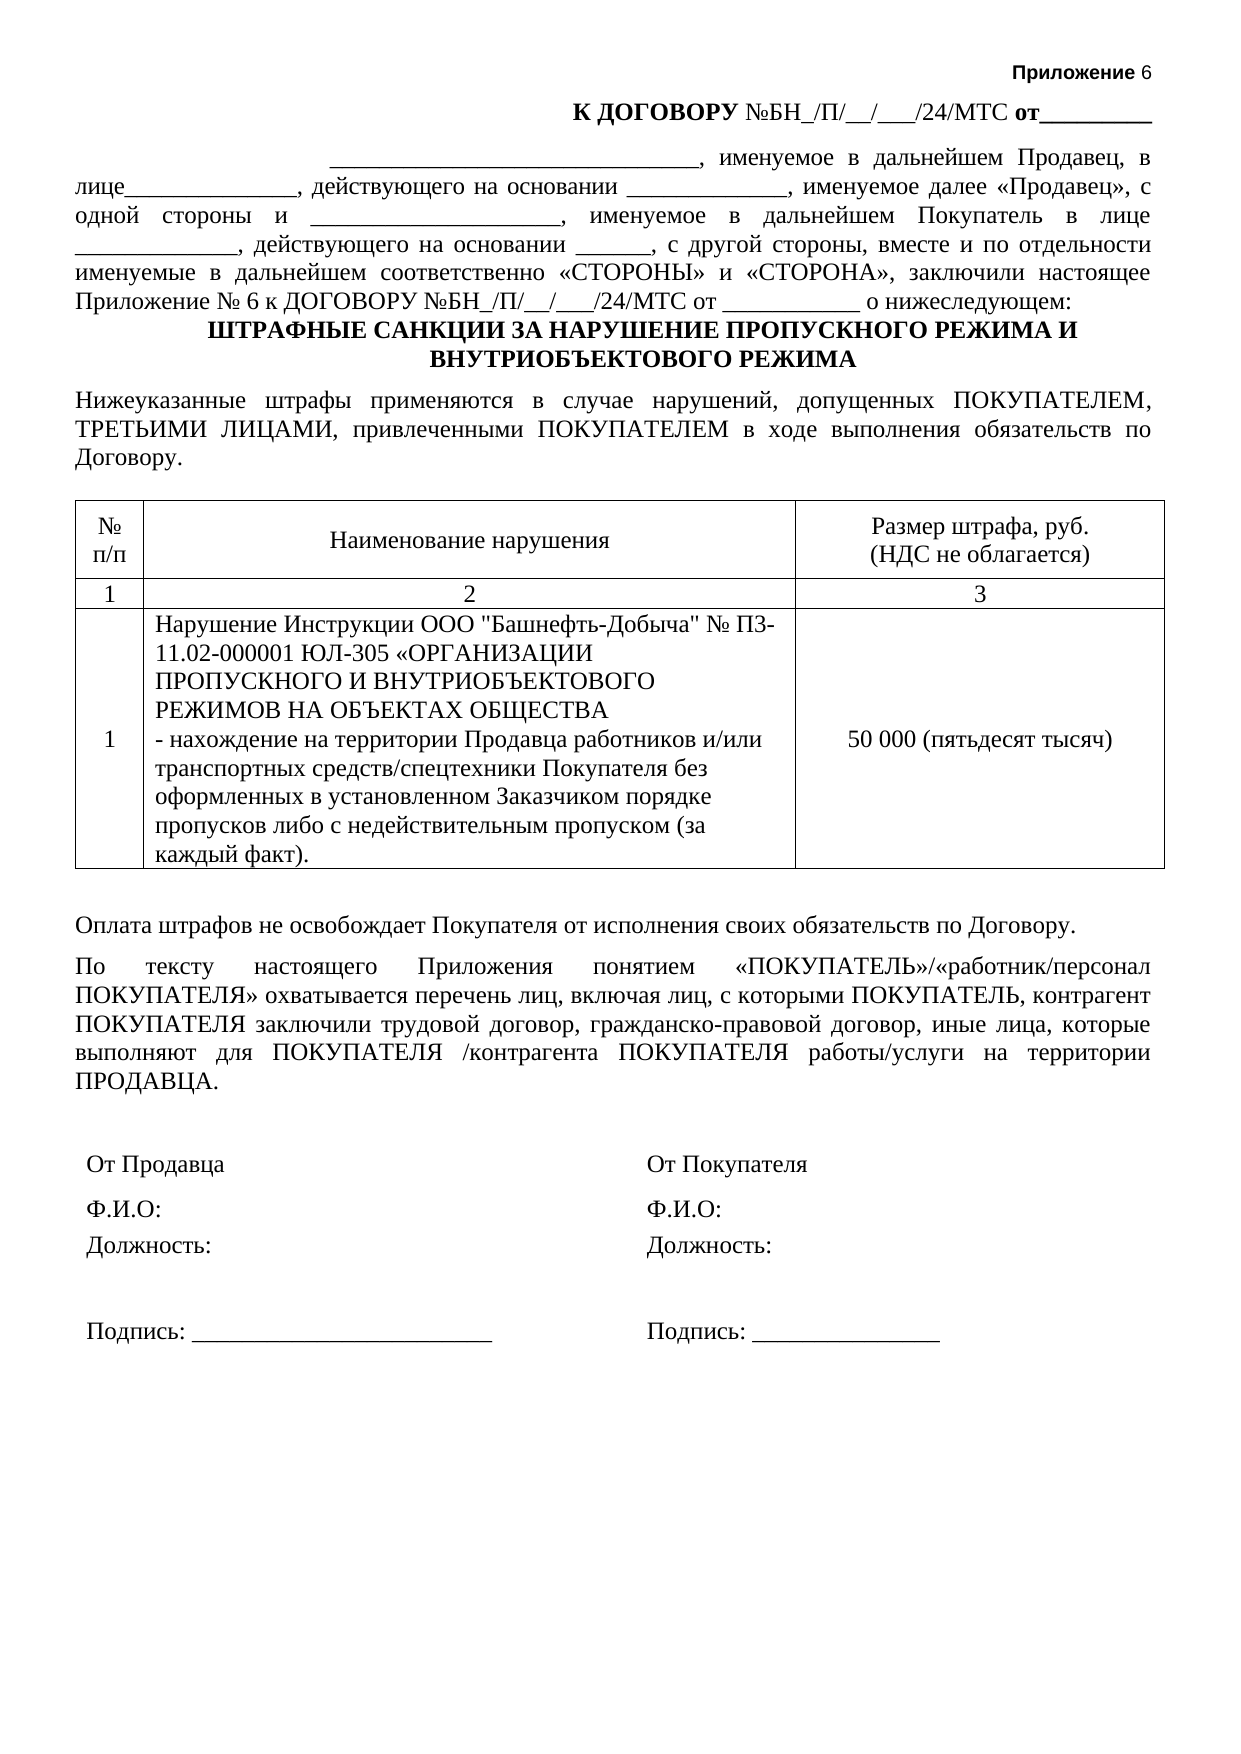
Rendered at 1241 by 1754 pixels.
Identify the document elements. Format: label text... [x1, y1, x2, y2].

table_header От Покупателя [635, 1149, 1239, 1194]
table_cell 1 [76, 609, 143, 868]
table_header Размер штрафа, руб. (НДС не облагается) [796, 501, 1164, 578]
table_cell Ф.И.О: [75, 1194, 635, 1230]
text ШТРАФные санкции за нарушение пропускного режима и внутриобъектового режима [134, 315, 1152, 372]
text Приложение 6 [75, 59, 1152, 84]
table_cell 2 [144, 579, 795, 608]
text По тексту настоящего Приложения понятием «ПОКУПАТЕЛЬ»/«работник/персонал ПОКУПАТЕЛЯ» охватывается перечень лиц, включая лиц, с которыми ПОКУПАТЕЛЬ, контрагент ПОКУПАТЕЛЯ заключили трудовой договор, гражданско-правовой договор, иные лица, которые выполняют для ПОКУПАТЕЛЯ /контрагента ПОКУПАТЕЛЯ работы/услуги на территории ПРОДАВЦА. [75, 951, 1152, 1095]
table_cell 1 [76, 579, 143, 608]
table_cell Ф.И.О: [635, 1194, 1239, 1230]
text ______________________________, именуемое в дальнейшем Продавец, в лице______________, действующего на основании _____________, именуемое далее «Продавец», с одной стороны и ____________________, именуемое в дальнейшем Покупатель в лице _____________, действующего на основании ______, с другой стороны, вместе и по отдельности именуемые в дальнейшем соответственно «СТОРОНЫ» и «СТОРОНА», заключили настоящее Приложение № 6 к ДОГОВОРУ №БН_/П/__/___/24/МТС от ___________ о нижеследующем: [75, 142, 1152, 315]
text Нижеуказанные штрафы применяются в случае нарушений, допущенных ПОКУПАТЕЛЕМ, Третьими Лицами, привлеченными Покупателем в ходе выполнения обязательств по Договору. [75, 385, 1152, 471]
text Оплата штрафов не освобождает Покупателя от исполнения своих обязательств по Договору. [75, 910, 1152, 939]
table_cell Нарушение Инструкции ООО "Башнефть-Добыча" № П3-11.02-000001 ЮЛ-305 «ОРГАНИЗАЦИИ ПРОПУСКНОГО И ВНУТРИОБЪЕКТОВОГО РЕЖИМОВ НА ОБЪЕКТАХ ОБЩЕСТВА - нахождение на территории Продавца работников и/или транспортных средств/спецтехники Покупателя без оформленных в установленном Заказчиком порядке пропусков либо с недействительным пропуском (за каждый факт). [144, 609, 795, 868]
table_cell 50 000 (пятьдесят тысяч) [796, 609, 1164, 868]
table_header № п/п [76, 501, 143, 578]
table_cell Должность: Подпись: _______________ [635, 1230, 1239, 1345]
table_cell 3 [796, 579, 1164, 608]
table_header Наименование нарушения [144, 501, 795, 578]
table_cell Должность: Подпись: ________________________ [75, 1230, 635, 1345]
text К ДОГОВОРУ №БН_/П/__/___/24/МТС от_________ [75, 101, 1152, 126]
table_header От Продавца [75, 1149, 635, 1194]
